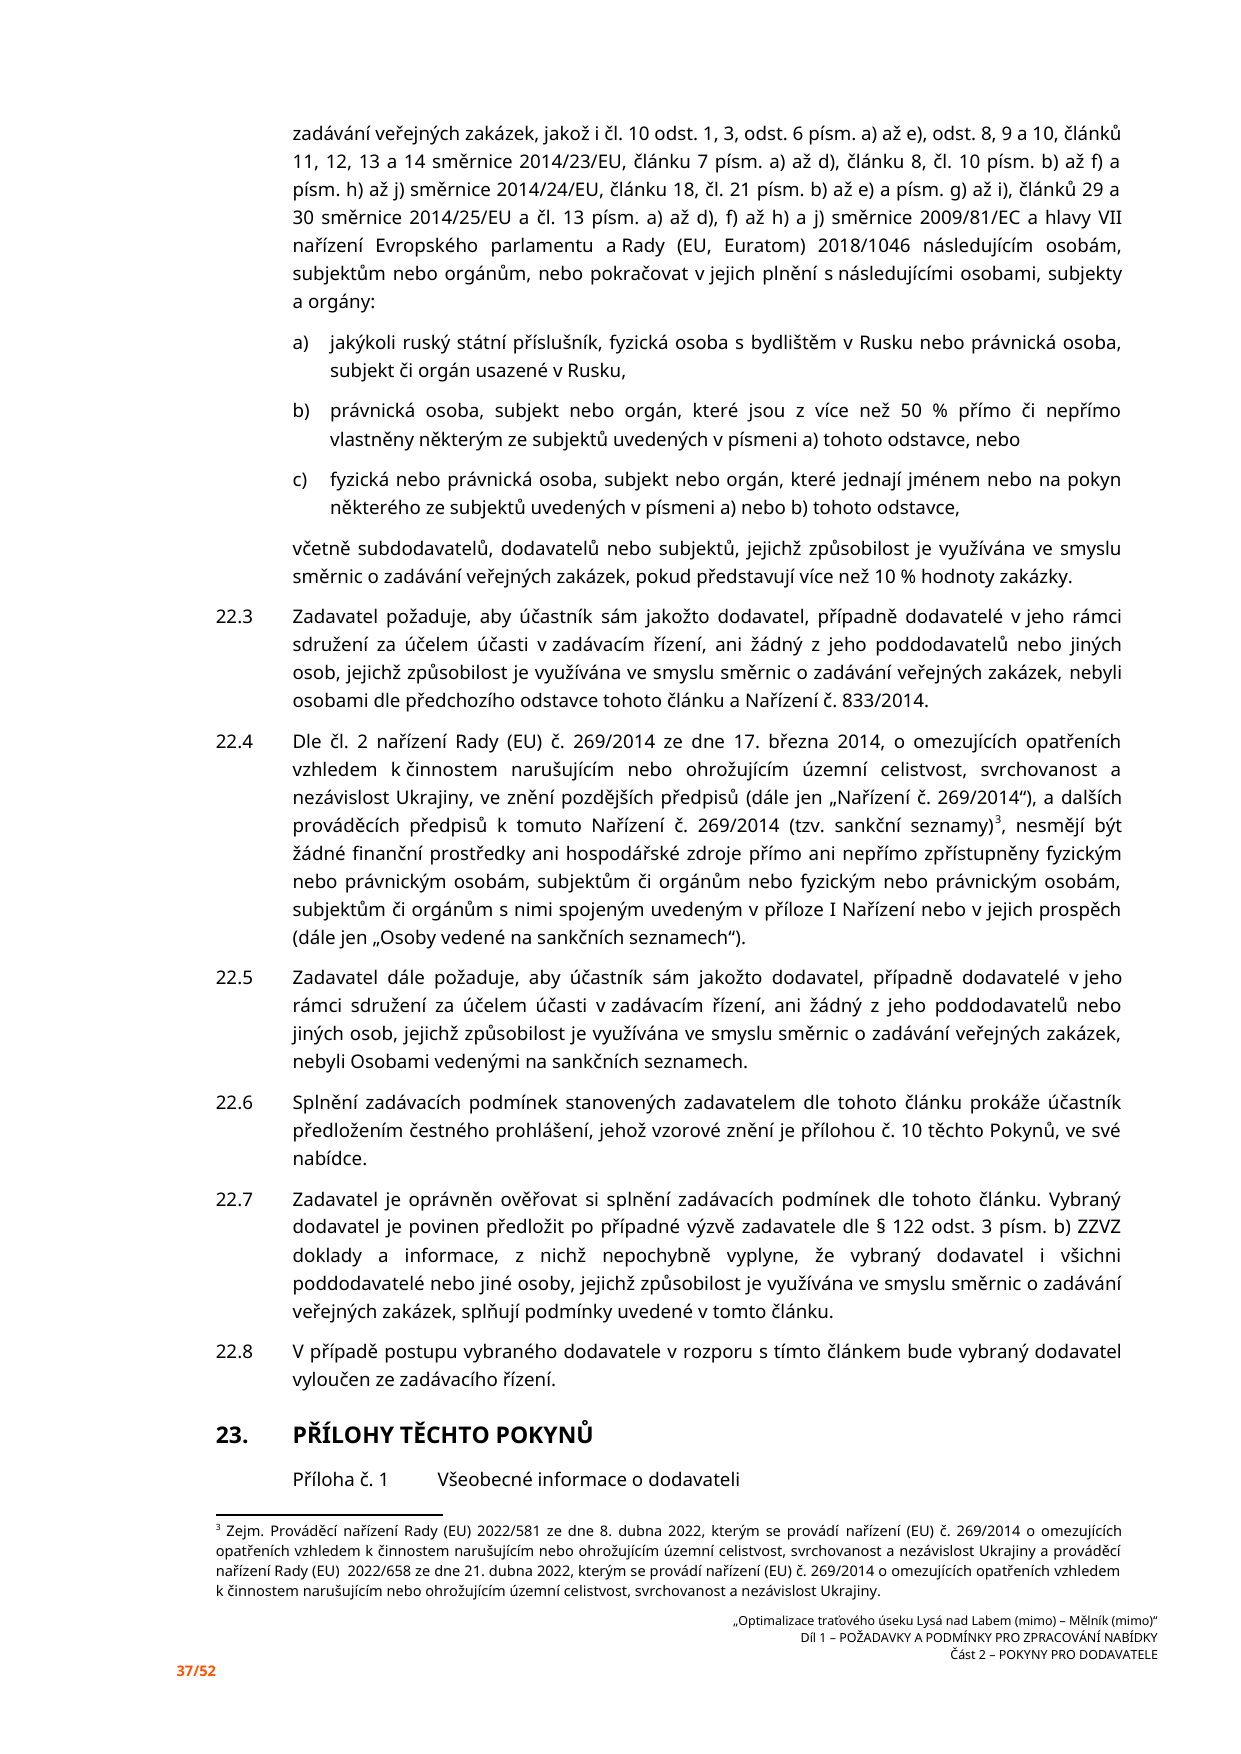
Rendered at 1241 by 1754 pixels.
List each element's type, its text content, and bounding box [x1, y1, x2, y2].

text Zadavatel je oprávněn ověřovat si splnění zadávacích podmínek dle tohoto článku. Vybraný dodavatel je povinen předložit po případné výzvě zadavatele dle § 122 odst. 3 písm. b) ZZVZ doklady a informace, z nichž nepochybně vyplyne, že vybraný dodavatel i všichni poddodavatelé nebo jiné osoby, jejichž způsobilost je využívána ve smyslu směrnic o zadávání veřejných zakázek, splňují podmínky uvedené v tomto článku. [216, 1186, 1122, 1323]
text V případě postupu vybraného dodavatele v rozporu s tímto článkem bude vybraný dodavatel vyloučen ze zadávacího řízení. [216, 1338, 1122, 1392]
text Splnění zadávacích podmínek stanovených zadavatelem dle tohoto článku prokáže účastník předložením čestného prohlášení, jehož vzorové znění je přílohou č. 10 těchto Pokynů, ve své nabídce. [216, 1089, 1122, 1171]
text PŘÍLOHY TĚCHTO POKYNŮ [216, 1419, 1122, 1451]
list fyzická nebo právnická osoba, subjekt nebo orgán, které jednají jménem nebo na pokyn některého ze subjektů uvedených v písmeni a) nebo b) tohoto odstavce, [292, 466, 1122, 520]
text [216, 121, 1122, 314]
text Zadavatel požaduje, aby účastník sám jakožto dodavatel, případně dodavatelé v jeho rámci sdružení za účelem účasti v zadávacím řízení, ani žádný z jeho poddodavatelů nebo jiných osob, jejichž způsobilost je využívána ve smyslu směrnic o zadávání veřejných zakázek, nebyli osobami dle předchozího odstavce tohoto článku a Nařízení č. 833/2014. [216, 603, 1122, 713]
text Příloha č. 1 Všeobecné informace o dodavateli [292, 1466, 1122, 1492]
text Zadavatel dále požaduje, aby účastník sám jakožto dodavatel, případně dodavatelé v jeho rámci sdružení za účelem účasti v zadávacím řízení, ani žádný z jeho poddodavatelů nebo jiných osob, jejichž způsobilost je využívána ve smyslu směrnic o zadávání veřejných zakázek, nebyli Osobami vedenými na sankčních seznamech. [216, 965, 1122, 1074]
list jakýkoli ruský státní příslušník, fyzická osoba s bydlištěm v Rusku nebo právnická osoba, subjekt či orgán usazené v Rusku, [292, 329, 1122, 383]
list právnická osoba, subjekt nebo orgán, které jsou z více než 50 % přímo či nepřímo vlastněny některým ze subjektů uvedených v písmeni a) tohoto odstavce, nebo [292, 398, 1122, 451]
list včetně subdodavatelů, dodavatelů nebo subjektů, jejichž způsobilost je využívána ve smyslu směrnic o zadávání veřejných zakázek, pokud představují více než 10 % hodnoty zakázky. [292, 535, 1122, 588]
text Dle čl. 2 nařízení Rady (EU) č. 269/2014 ze dne 17. března 2014, o omezujících opatřeních vzhledem k činnostem narušujícím nebo ohrožujícím územní celistvost, svrchovanost a nezávislost Ukrajiny, ve znění pozdějších předpisů (dále jen „Nařízení č. 269/2014“), a dalších prováděcích předpisů k tomuto Nařízení č. 269/2014 (tzv. sankční seznamy), nesmějí být žádné finanční prostředky ani hospodářské zdroje přímo ani nepřímo zpřístupněny fyzickým nebo právnickým osobám, subjektům či orgánům nebo fyzickým nebo právnickým osobám, subjektům či orgánům s nimi spojeným uvedeným v příloze I Nařízení nebo v jejich prospěch (dále jen „Osoby vedené na sankčních seznamech“). [216, 728, 1122, 950]
